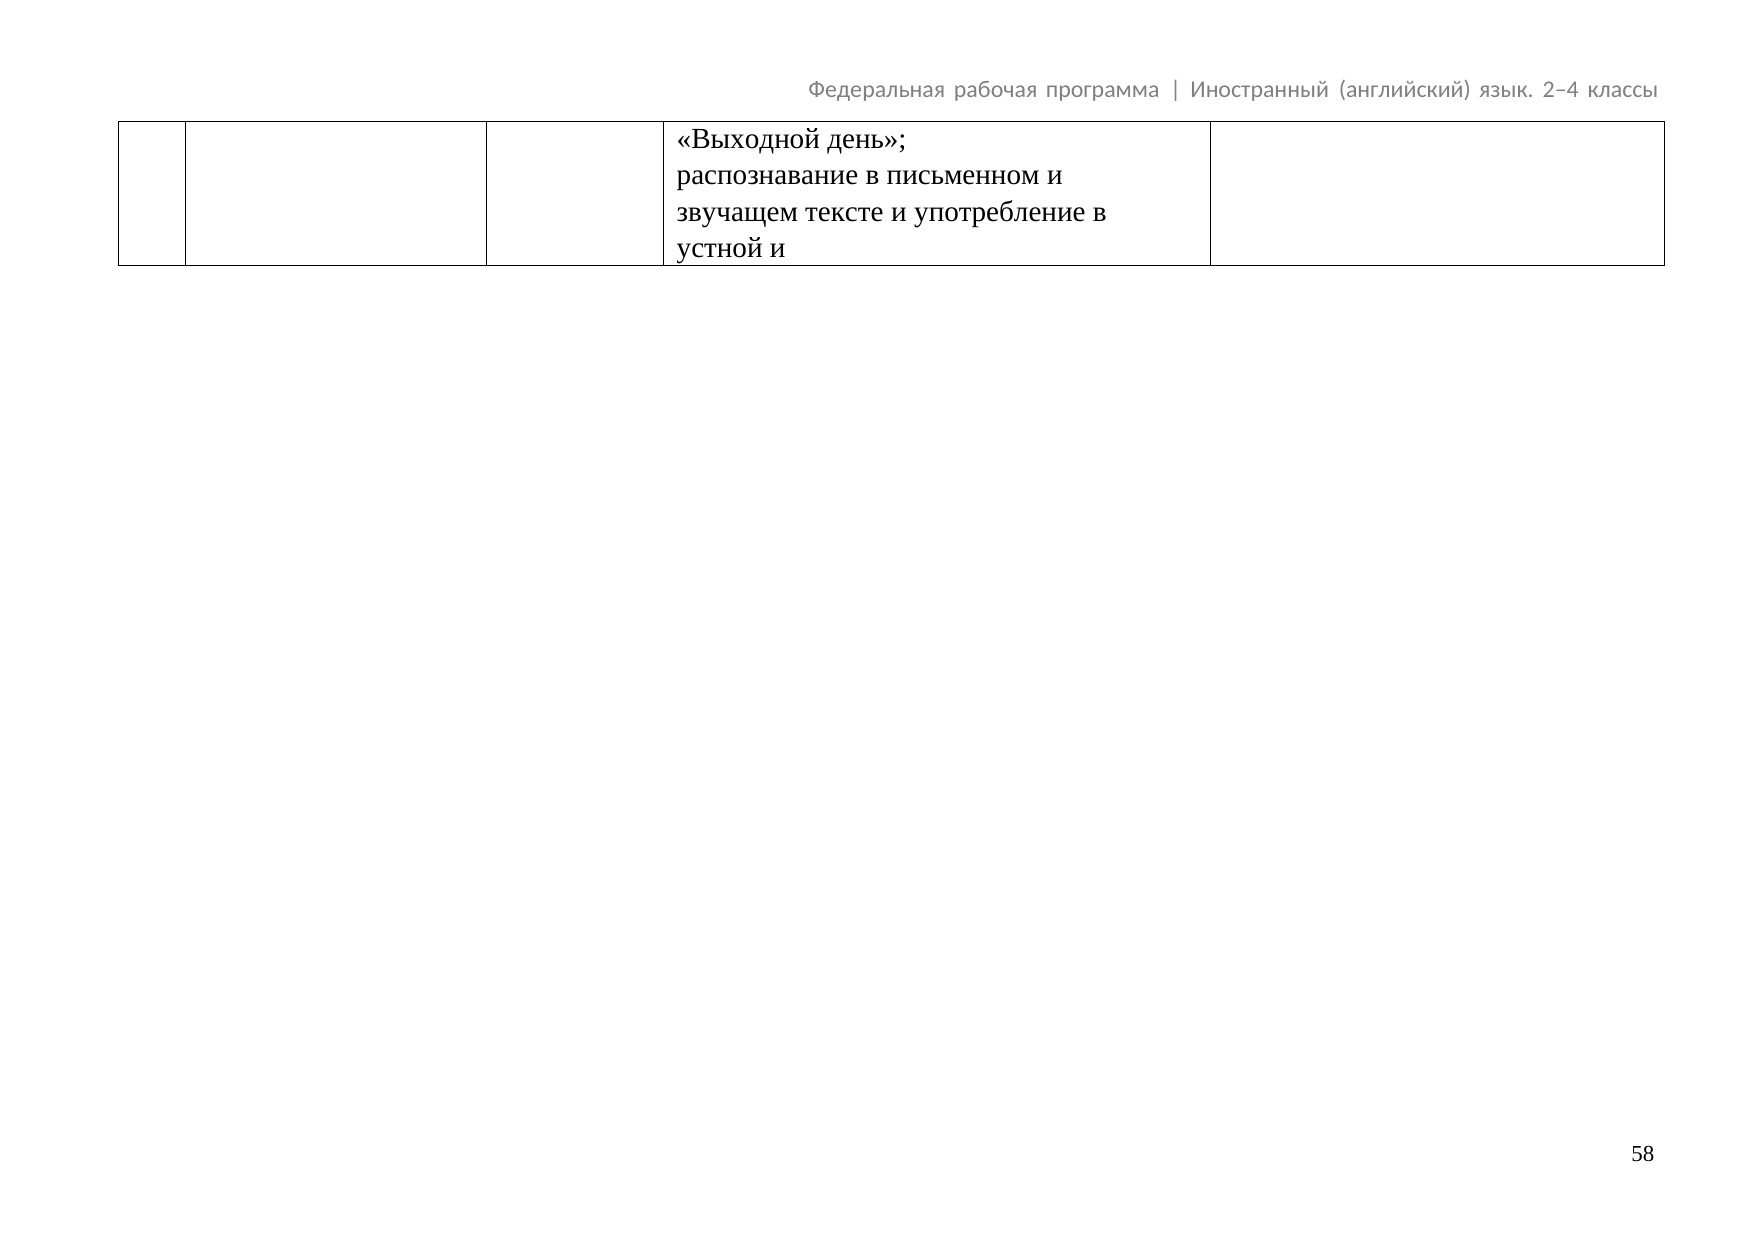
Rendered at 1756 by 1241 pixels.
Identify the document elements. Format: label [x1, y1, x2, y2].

table_header [1211, 122, 1664, 265]
table_header [186, 122, 486, 265]
table_header [487, 122, 663, 265]
table_header [664, 122, 1210, 265]
table_header [119, 122, 185, 265]
